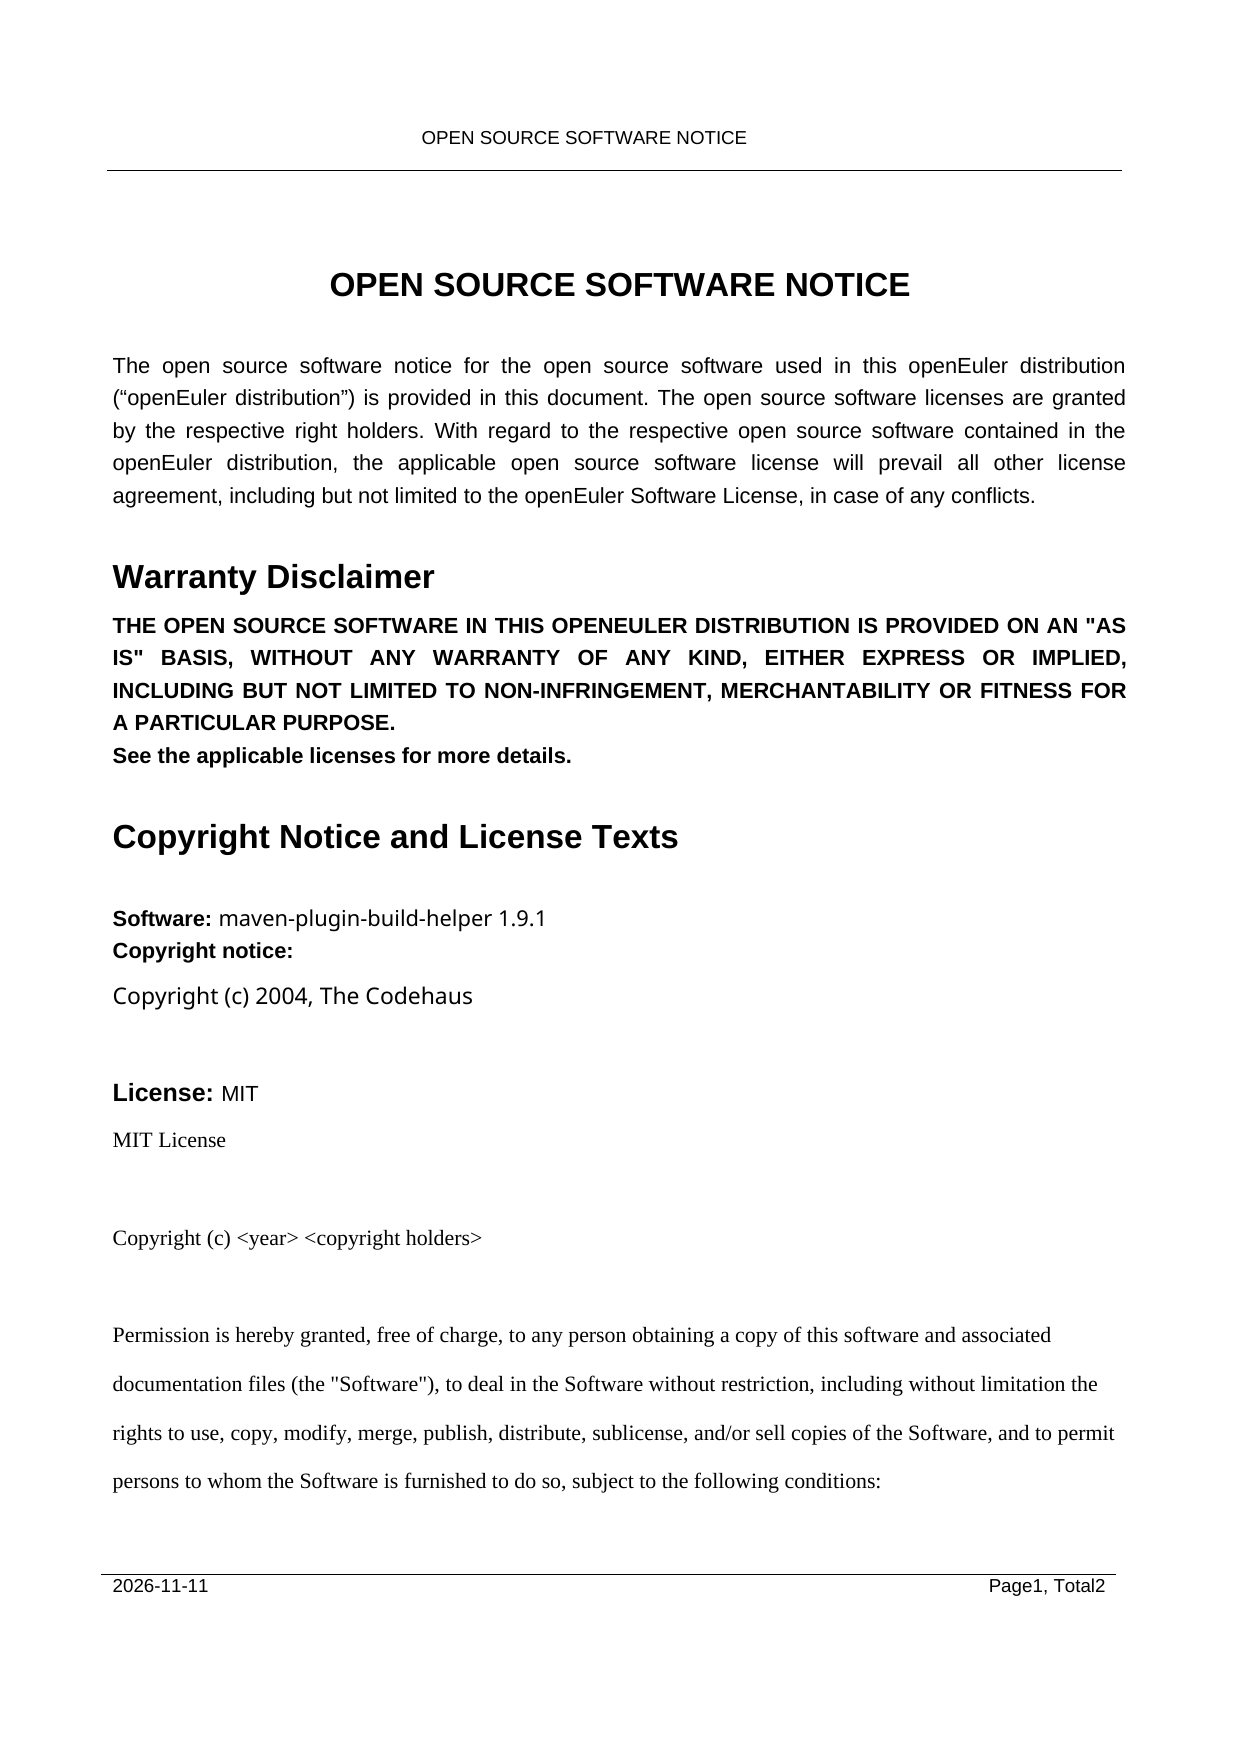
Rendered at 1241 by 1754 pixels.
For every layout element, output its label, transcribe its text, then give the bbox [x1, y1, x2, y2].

text OPEN SOURCE SOFTWARE NOTICE [112, 251, 1128, 316]
text License: MIT [112, 1077, 1128, 1109]
text THE OPEN SOURCE SOFTWARE IN THIS OPENEULER DISTRIBUTION IS PROVIDED ON AN "AS IS" BASIS, WITHOUT ANY WARRANTY OF ANY KIND, EITHER EXPRESS OR IMPLIED, INCLUDING BUT NOT LIMITED TO NON-INFRINGEMENT, MERCHANTABILITY OR FITNESS FOR A PARTICULAR PURPOSE. See the applicable licenses for more details. [112, 609, 1128, 771]
text Warranty Disclaimer [112, 544, 1128, 609]
text The open source software notice for the open source software used in this openEuler distribution (“openEuler distribution”) is provided in this document. The open source software licenses are granted by the respective right holders. With regard to the respective open source software contained in the openEuler distribution, the applicable open source software license will prevail all other license agreement, including but not limited to the openEuler Software License, in case of any conflicts. [112, 349, 1128, 511]
text Copyright (c) 2004, The Codehaus [112, 979, 1128, 1060]
text Copyright notice: [112, 934, 1128, 966]
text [112, 1123, 1128, 1497]
text Copyright Notice and License Texts [112, 804, 1128, 869]
text Software: maven-plugin-build-helper 1.9.1 [112, 901, 1128, 934]
